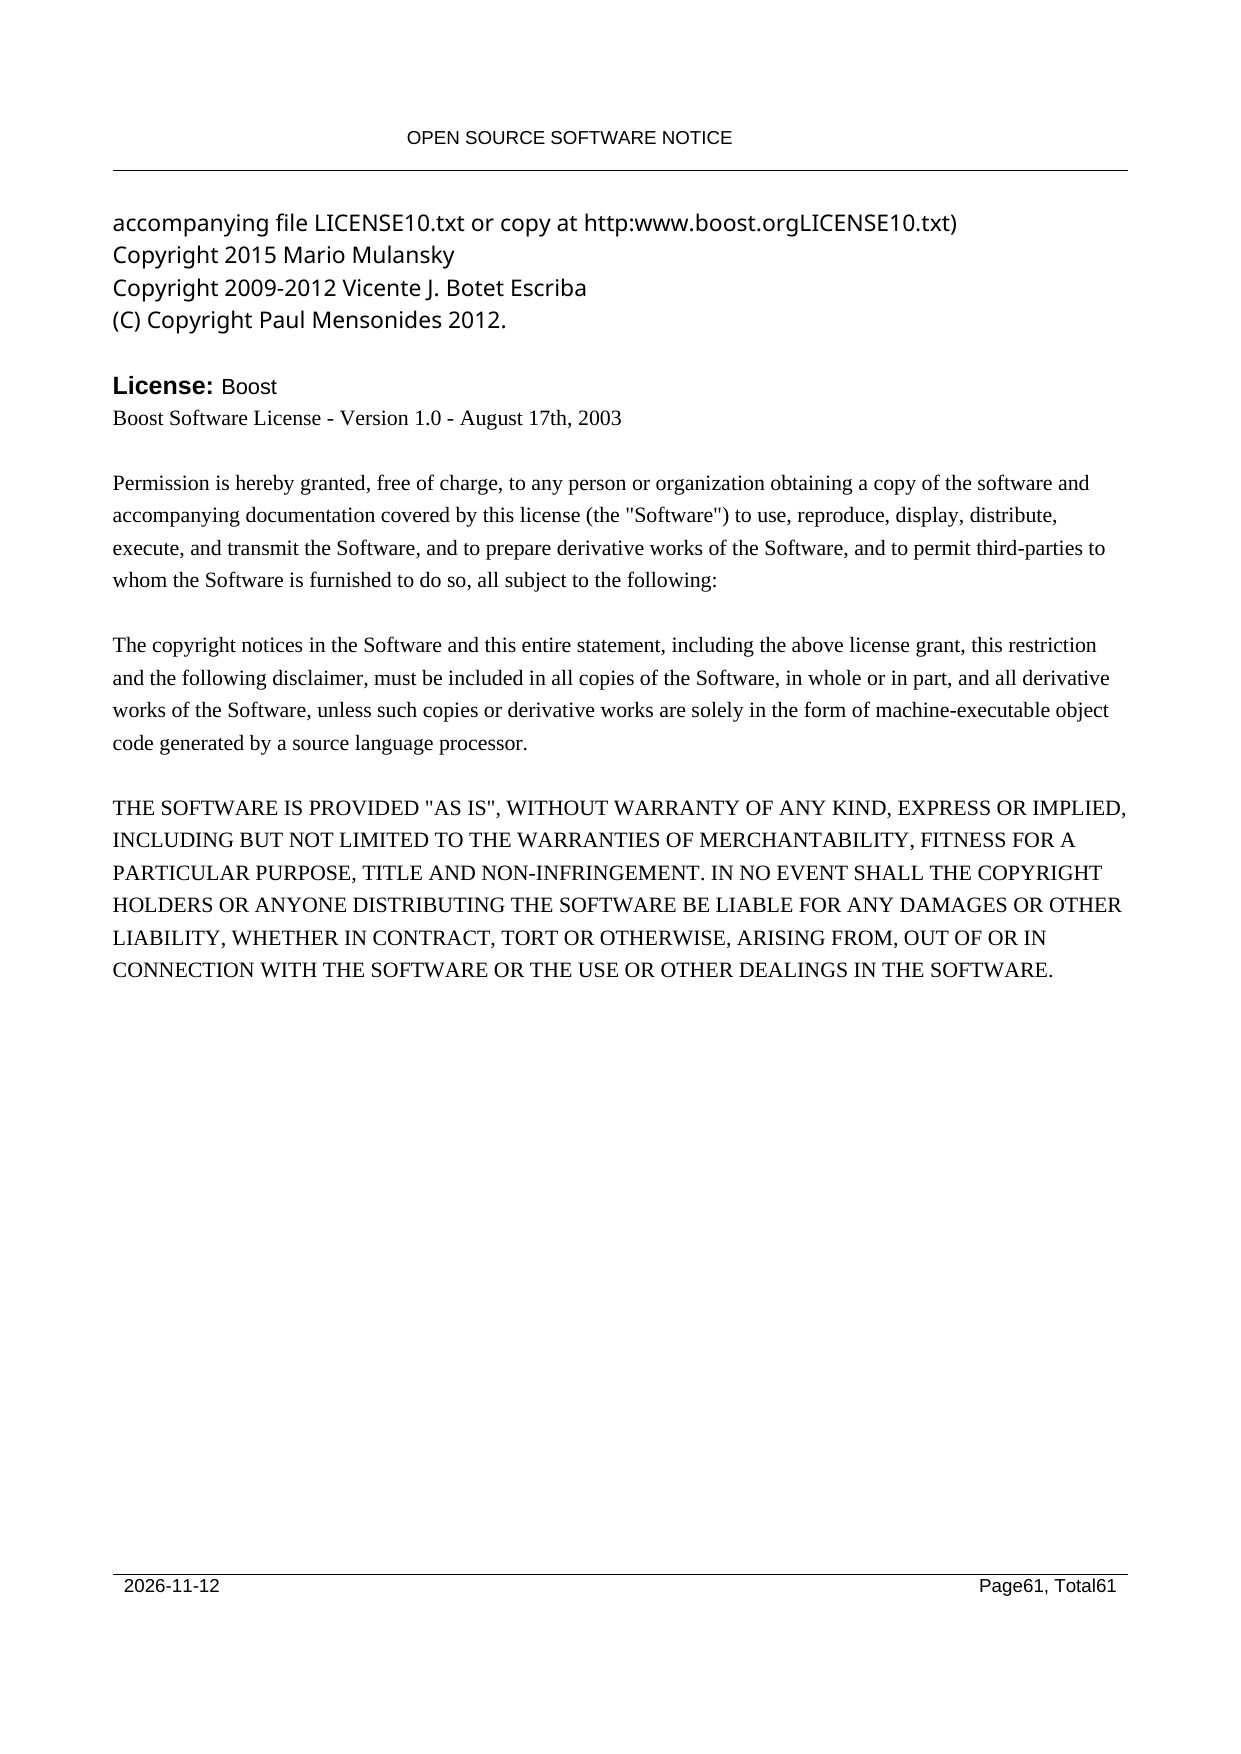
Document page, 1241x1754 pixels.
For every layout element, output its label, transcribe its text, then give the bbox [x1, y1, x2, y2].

text License: Boost [112, 369, 1128, 401]
text Boost Software License - Version 1.0 - August 17th, 2003 Permission is hereby granted, free of charge, to any person or organization obtaining a copy of the software and accompanying documentation covered by this license (the "Software") to use, reproduce, display, distribute, execute, and transmit the Software, and to prepare derivative works of the Software, and to permit third-parties to whom the Software is furnished to do so, all subject to the following: The copyright notices in the Software and this entire statement, including the above license grant, this restriction and the following disclaimer, must be included in all copies of the Software, in whole or in part, and all derivative works of the Software, unless such copies or derivative works are solely in the form of machine-executable object code generated by a source language processor. THE SOFTWARE IS PROVIDED "AS IS", WITHOUT WARRANTY OF ANY KIND, EXPRESS OR IMPLIED, INCLUDING BUT NOT LIMITED TO THE WARRANTIES OF MERCHANTABILITY, FITNESS FOR A PARTICULAR PURPOSE, TITLE AND NON-INFRINGEMENT. IN NO EVENT SHALL THE COPYRIGHT HOLDERS OR ANYONE DISTRIBUTING THE SOFTWARE BE LIABLE FOR ANY DAMAGES OR OTHER LIABILITY, WHETHER IN CONTRACT, TORT OR OTHERWISE, ARISING FROM, OUT OF OR IN CONNECTION WITH THE SOFTWARE OR THE USE OR OTHER DEALINGS IN THE SOFTWARE. [112, 401, 1128, 986]
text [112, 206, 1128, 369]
